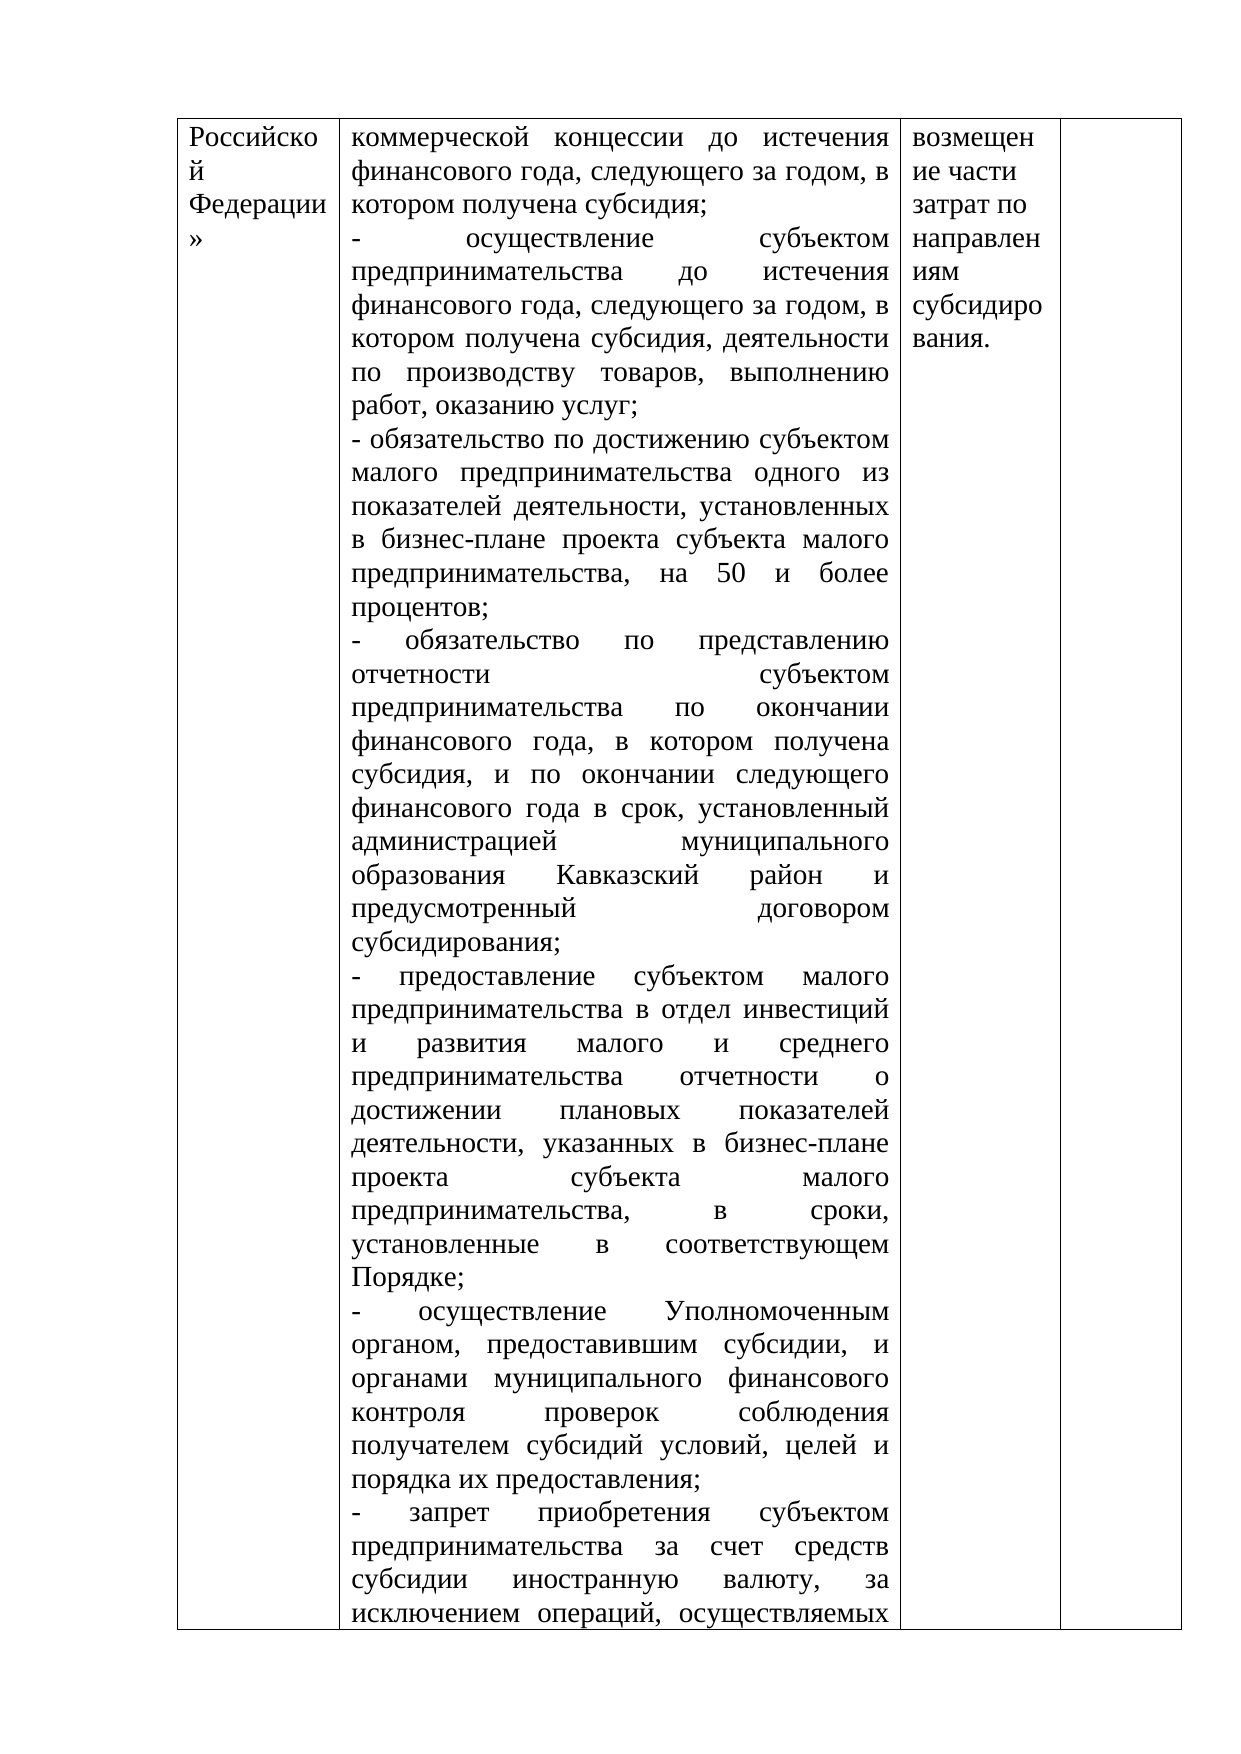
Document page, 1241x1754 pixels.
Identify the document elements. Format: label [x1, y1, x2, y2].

table_cell [1061, 119, 1181, 1628]
table_cell [901, 119, 1060, 1628]
table_cell [340, 119, 900, 1628]
table_cell [178, 119, 339, 1628]
